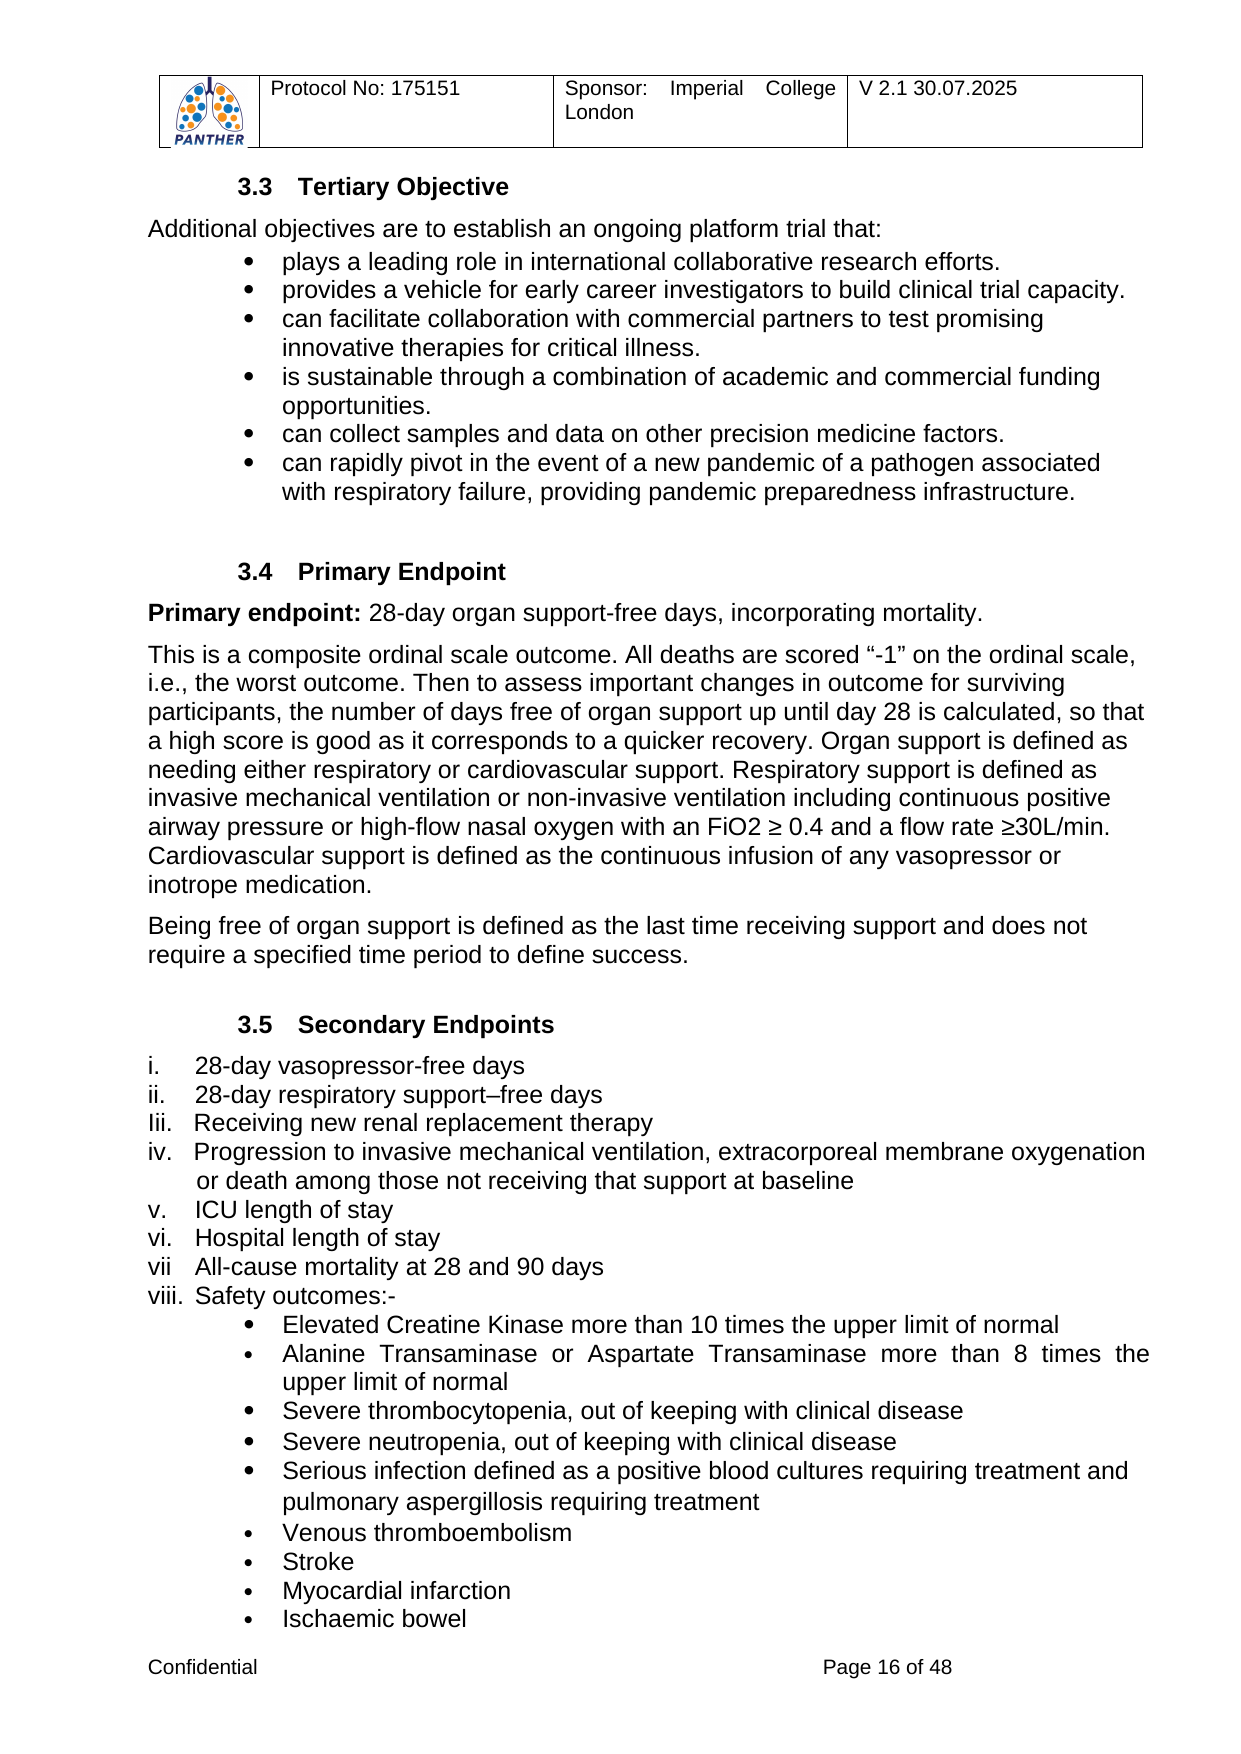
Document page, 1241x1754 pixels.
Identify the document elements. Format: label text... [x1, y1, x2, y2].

text Being free of organ support is defined as the last time receiving support and does not require a specified time period to define success. [148, 911, 1152, 968]
list plays a leading role in international collaborative research efforts. [244, 246, 1152, 275]
text or death among those not receiving that support at baseline [148, 1166, 1152, 1195]
text iv. Progression to invasive mechanical ventilation, extracorporeal membrane oxygenation [148, 1137, 1152, 1166]
list can rapidly pivot in the event of a new pandemic of a pathogen associated with respiratory failure, providing pandemic preparedness infrastructure. [244, 448, 1152, 506]
subtitle Secondary Endpoints [237, 1010, 1152, 1038]
text Primary endpoint: 28-day organ support-free days, incorporating mortality. [148, 598, 1152, 627]
text This is a composite ordinal scale outcome. All deaths are scored “-1” on the ordinal scale, i.e., the worst outcome. Then to assess important changes in outcome for surviving participants, the number of days free of organ support up until day 28 is calculated, so that a high score is good as it corresponds to a quicker recovery. Organ support is defined as needing either respiratory or cardiovascular support. Respiratory support is defined as invasive mechanical ventilation or non-invasive ventilation including continuous positive airway pressure or high-flow nasal oxygen with an FiO2 ≥ 0.4 and a flow rate ≥30L/min. Cardiovascular support is defined as the continuous infusion of any vasopressor or inotrope medication. [148, 640, 1152, 898]
list can facilitate collaboration with commercial partners to test promising innovative therapies for critical illness. [244, 304, 1152, 362]
list provides a vehicle for early career investigators to build clinical trial capacity. [244, 275, 1152, 304]
list Severe thrombocytopenia, out of keeping with clinical disease [244, 1396, 1152, 1425]
list Venous thromboembolism [244, 1518, 1152, 1547]
list Serious infection defined as a positive blood cultures requiring treatment and pulmonary aspergillosis requiring treatment [244, 1456, 1152, 1516]
text Additional objectives are to establish an ongoing platform trial that: [148, 213, 1152, 242]
text i. 28-day vasopressor-free days [148, 1051, 1152, 1080]
list can collect samples and data on other precision medicine factors. [244, 419, 1152, 448]
subtitle Primary Endpoint [237, 557, 1152, 586]
list is sustainable through a combination of academic and commercial funding opportunities. [244, 362, 1152, 419]
text viii. Safety outcomes:- [148, 1281, 1152, 1310]
picture [170, 76, 248, 148]
subtitle Tertiary Objective [237, 172, 1152, 201]
list Alanine Transaminase or Aspartate Transaminase more than 8 times the upper limit of normal [244, 1338, 1152, 1396]
list Elevated Creatine Kinase more than 10 times the upper limit of normal [244, 1310, 1152, 1338]
text vi. Hospital length of stay [148, 1223, 1152, 1252]
list Severe neutropenia, out of keeping with clinical disease [244, 1427, 1152, 1456]
list Myocardial infarction [244, 1576, 1152, 1604]
text Iii. Receiving new renal replacement therapy [148, 1108, 1152, 1137]
list Ischaemic bowel [244, 1604, 1152, 1633]
text ii. 28-day respiratory support–free days [148, 1080, 1152, 1108]
list Stroke [244, 1547, 1152, 1576]
text v. ICU length of stay [148, 1195, 1152, 1223]
text vii All-cause mortality at 28 and 90 days [148, 1252, 1152, 1281]
